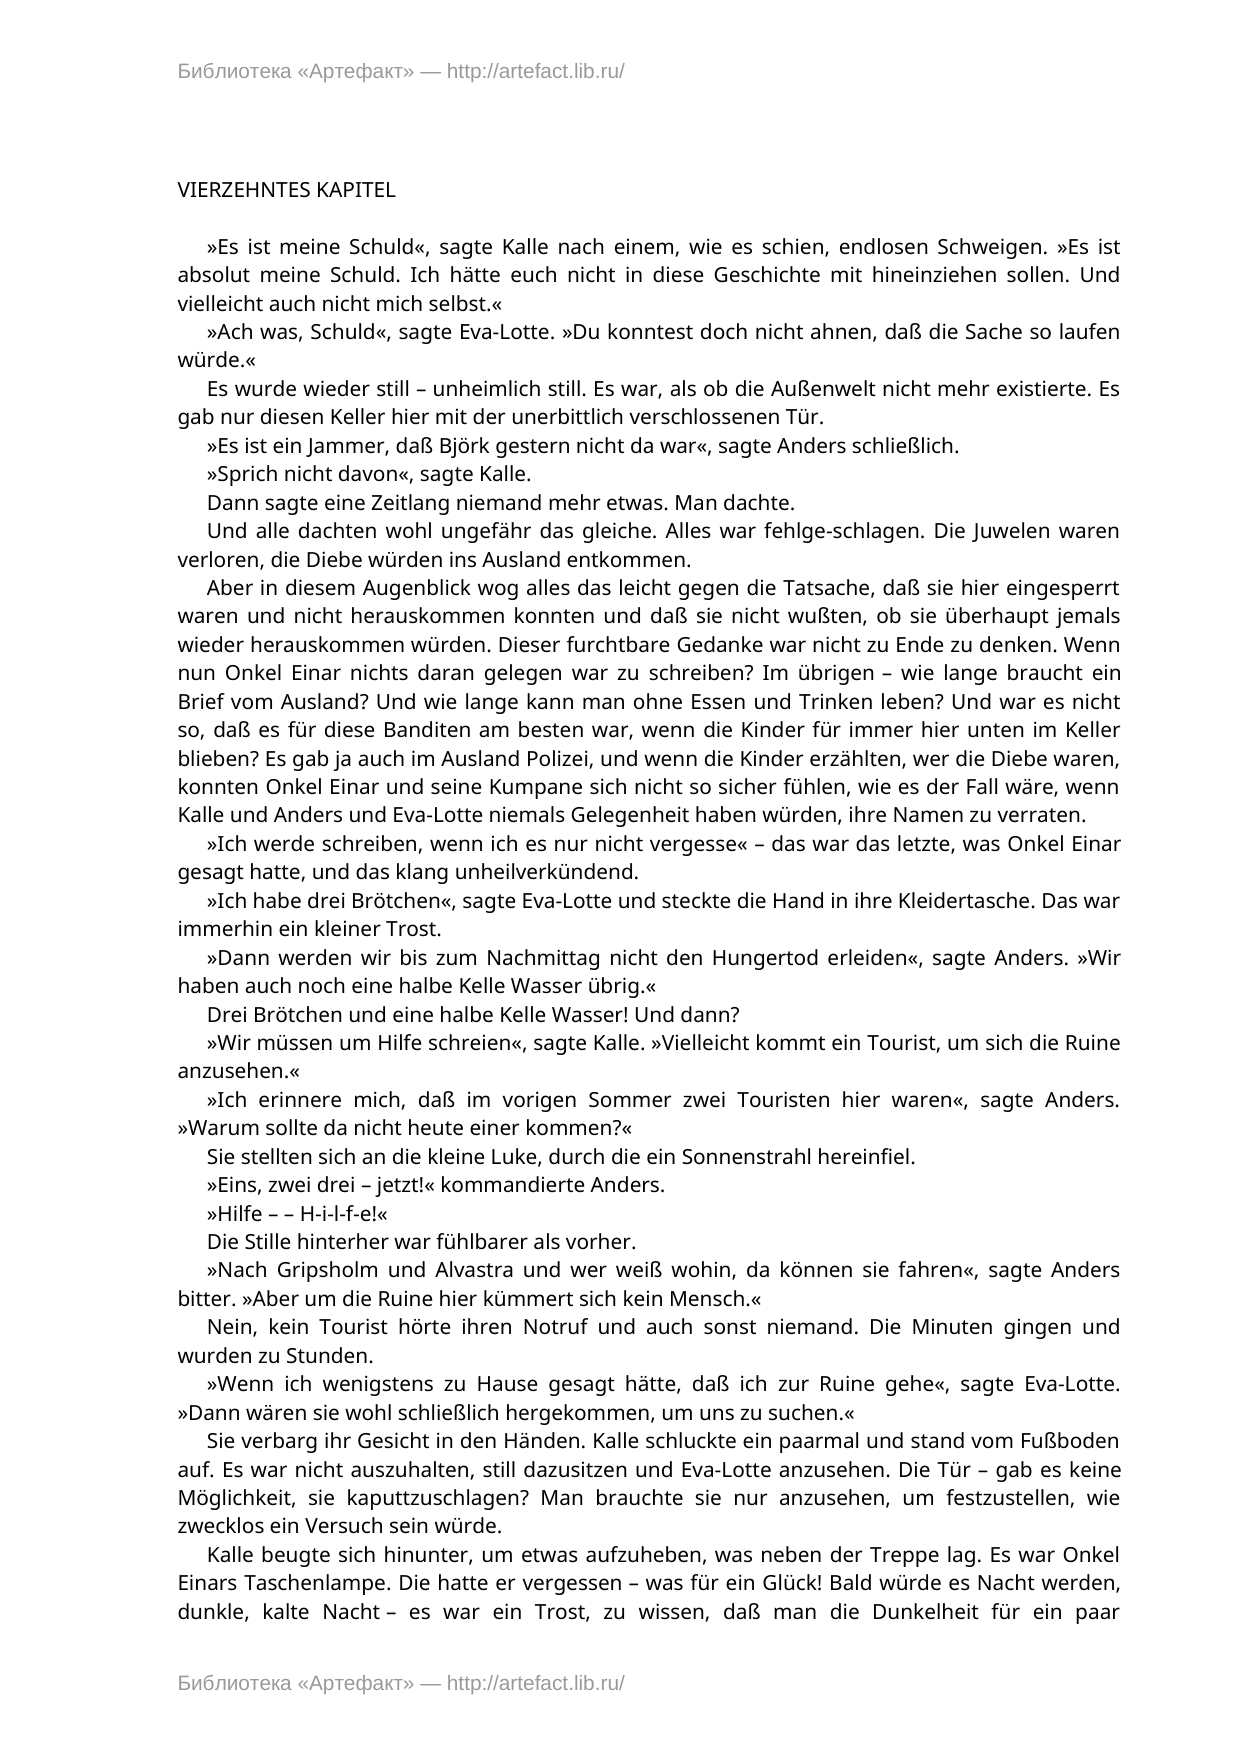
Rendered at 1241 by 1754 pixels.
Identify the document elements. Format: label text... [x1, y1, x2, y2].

text Die Stille hinterher war fühlbarer als vorher. [177, 1227, 1122, 1256]
text Drei Brötchen und eine halbe Kelle Wasser! Und dann? [177, 1000, 1122, 1028]
text Sie verbarg ihr Gesicht in den Händen. Kalle schluckte ein paarmal und stand vom Fußboden auf. Es war nicht auszuhalten, still dazusitzen und Eva-Lotte anzusehen. Die Tür – gab es keine Möglichkeit, sie kaputtzuschlagen? Man brauchte sie nur anzusehen, um festzustellen, wie zwecklos ein Versuch sein würde. [177, 1426, 1122, 1540]
text Dann sagte eine Zeitlang niemand mehr etwas. Man dachte. [177, 488, 1122, 516]
text »Ich habe drei Brötchen«, sagte Eva-Lotte und steckte die Hand in ihre Kleidertasche. Das war immerhin ein kleiner Trost. [177, 886, 1122, 943]
text Sie stellten sich an die kleine Luke, durch die ein Sonnenstrahl hereinfiel. [177, 1142, 1122, 1170]
text »Es ist ein Jammer, daß Björk gestern nicht da war«, sagte Anders schließlich. [177, 431, 1122, 459]
text »Hilfe – – H-i-l-f-e!« [177, 1199, 1122, 1227]
text »Wenn ich wenigstens zu Hause gesagt hätte, daß ich zur Ruine gehe«, sagte Eva-Lotte. »Dann wären sie wohl schließlich hergekommen, um uns zu suchen.« [177, 1369, 1122, 1426]
text »Sprich nicht davon«, sagte Kalle. [177, 459, 1122, 488]
text Aber in diesem Augenblick wog alles das leicht gegen die Tatsache, daß sie hier eingesperrt waren und nicht herauskommen konnten und daß sie nicht wußten, ob sie überhaupt jemals wieder herauskommen würden. Dieser furchtbare Gedanke war nicht zu Ende zu denken. Wenn nun Onkel Einar nichts daran gelegen war zu schreiben? Im übrigen – wie lange braucht ein Brief vom Ausland? Und wie lange kann man ohne Essen und Trinken leben? Und war es nicht so, daß es für diese Banditen am besten war, wenn die Kinder für immer hier unten im Keller blieben? Es gab ja auch im Ausland Polizei, und wenn die Kinder erzählten, wer die Diebe waren, konnten Onkel Einar und seine Kumpane sich nicht so sicher fühlen, wie es der Fall wäre, wenn Kalle und Anders und Eva-Lotte niemals Gelegenheit haben würden, ihre Namen zu verraten. [177, 573, 1122, 829]
text Nein, kein Tourist hörte ihren Notruf und auch sonst niemand. Die Minuten gingen und wurden zu Stunden. [177, 1312, 1122, 1369]
text »Dann werden wir bis zum Nachmittag nicht den Hungertod erleiden«, sagte Anders. »Wir haben auch noch eine halbe Kelle Wasser übrig.« [177, 943, 1122, 1000]
text Und alle dachten wohl ungefähr das gleiche. Alles war fehlge-schlagen. Die Juwelen waren verloren, die Diebe würden ins Ausland entkommen. [177, 516, 1122, 573]
text »Ach was, Schuld«, sagte Eva-Lotte. »Du konntest doch nicht ahnen, daß die Sache so laufen würde.« [177, 317, 1122, 374]
text »Nach Gripsholm und Alvastra und wer weiß wohin, da können sie fahren«, sagte Anders bitter. »Aber um die Ruine hier kümmert sich kein Mensch.« [177, 1256, 1122, 1312]
subtitle VIERZEHNTES KAPITEL [177, 175, 1122, 203]
subtitle »Es ist meine Schuld«, sagte Kalle nach einem, wie es schien, endlosen Schweigen. »Es ist absolut meine Schuld. Ich hätte euch nicht in diese Geschichte mit hineinziehen sollen. Und vielleicht auch nicht mich selbst.« [177, 232, 1122, 317]
text »Wir müssen um Hilfe schreien«, sagte Kalle. »Vielleicht kommt ein Tourist, um sich die Ruine anzusehen.« [177, 1028, 1122, 1085]
text »Ich erinnere mich, daß im vorigen Sommer zwei Touristen hier waren«, sagte Anders. »Warum sollte da nicht heute einer kommen?« [177, 1085, 1122, 1142]
text Es wurde wieder still – unheimlich still. Es war, als ob die Außenwelt nicht mehr existierte. Es gab nur diesen Keller hier mit der unerbittlich verschlossenen Tür. [177, 374, 1122, 431]
text »Ich werde schreiben, wenn ich es nur nicht vergesse« – das war das letzte, was Onkel Einar gesagt hatte, und das klang unheilverkündend. [177, 829, 1122, 886]
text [177, 1540, 1122, 1625]
text »Eins, zwei drei – jetzt!« kommandierte Anders. [177, 1170, 1122, 1199]
